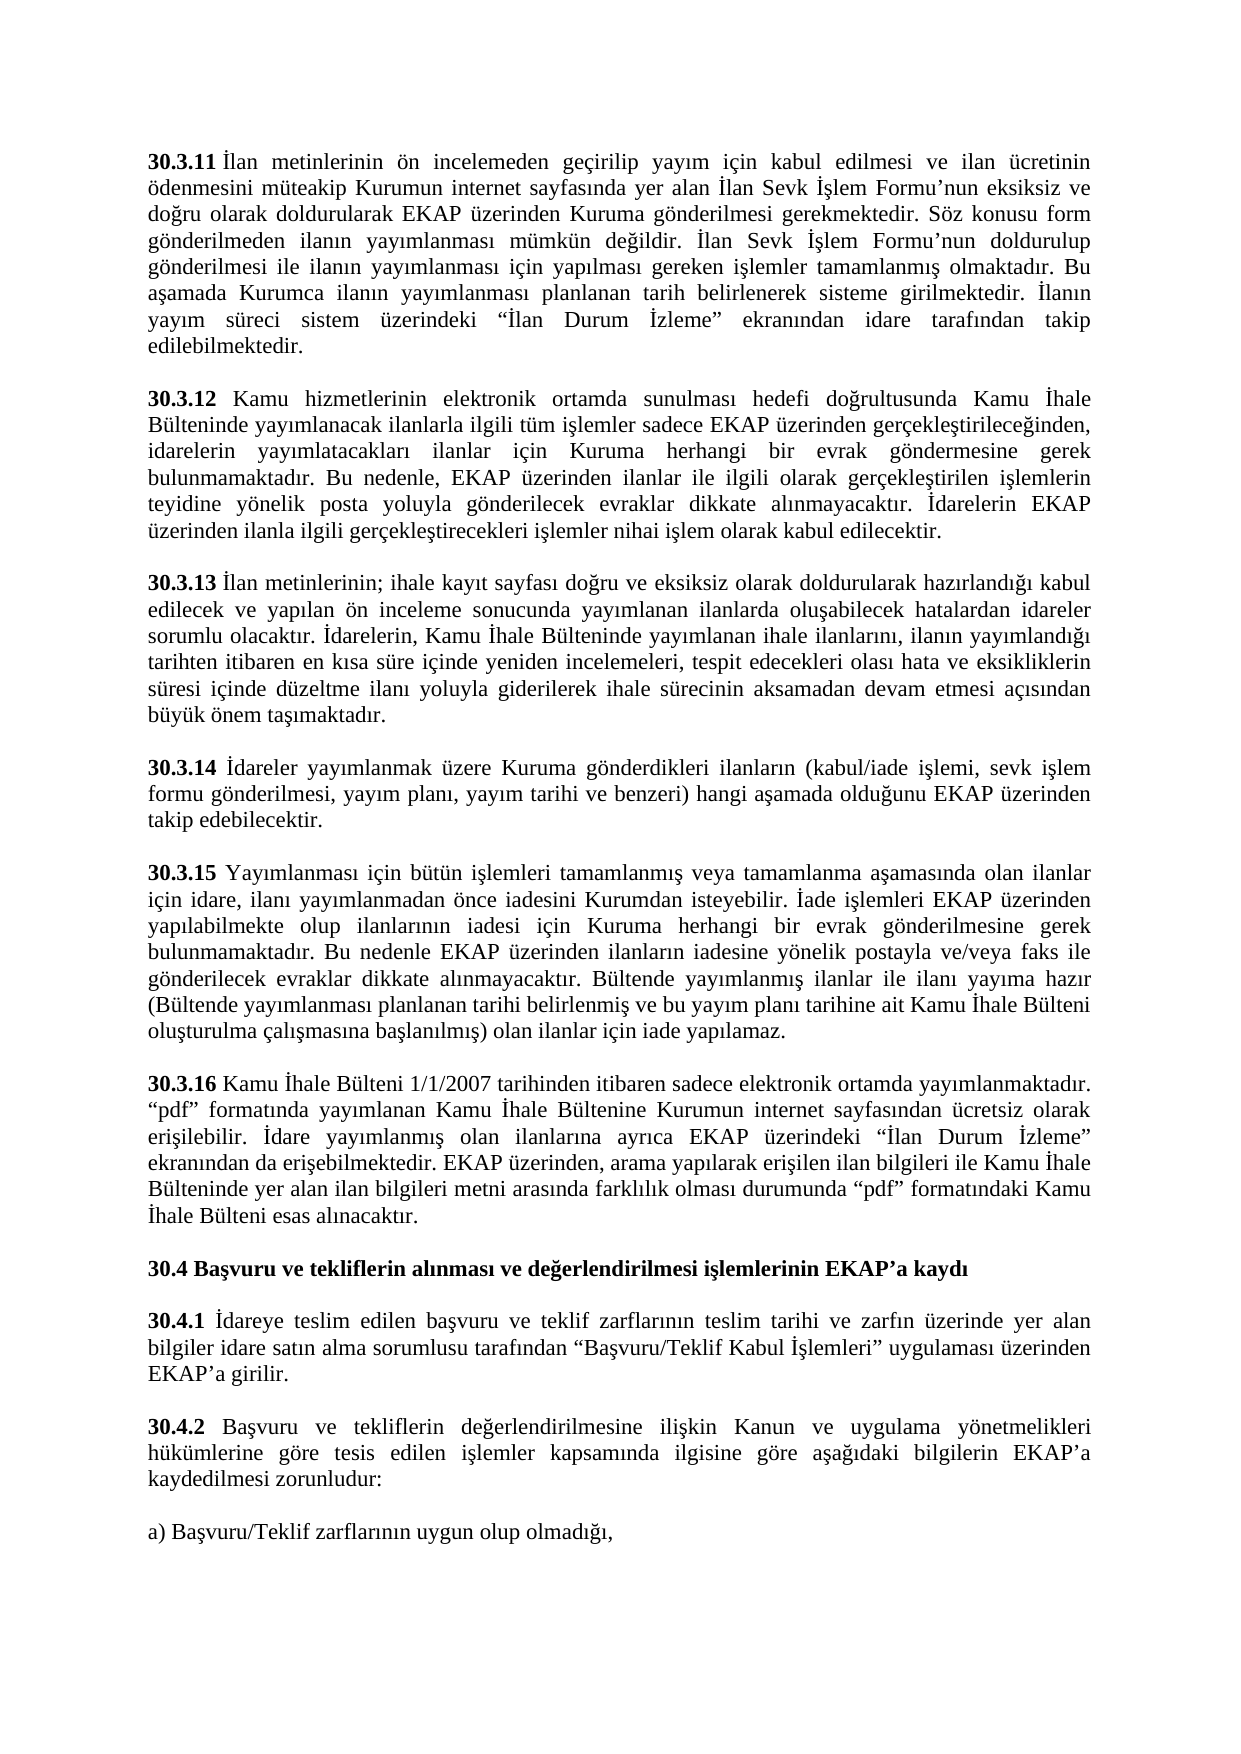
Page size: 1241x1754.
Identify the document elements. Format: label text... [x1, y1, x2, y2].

text 30.3.15 Yayımlanması için bütün işlemleri tamamlanmış veya tamamlanma aşamasında olan ilanlar için idare, ilanı yayımlanmadan önce iadesini Kurumdan isteyebilir. İade işlemleri EKAP üzerinden yapılabilmekte olup ilanlarının iadesi için Kuruma herhangi bir evrak gönderilmesine gerek bulunmamaktadır. Bu nedenle EKAP üzerinden ilanların iadesine yönelik postayla ve/veya faks ile gönderilecek evraklar dikkate alınmayacaktır. Bültende yayımlanmış ilanlar ile ilanı yayıma hazır (Bültende yayımlanması planlanan tarihi belirlenmiş ve bu yayım planı tarihine ait Kamu İhale Bülteni oluşturulma çalışmasına başlanılmış) olan ilanlar için iade yapılamaz. [148, 859, 1092, 1044]
text 30.3.11 İlan metinlerinin ön incelemeden geçirilip yayım için kabul edilmesi ve ilan ücretinin ödenmesini müteakip Kurumun internet sayfasında yer alan İlan Sevk İşlem Formu’nun eksiksiz ve doğru olarak doldurularak EKAP üzerinden Kuruma gönderilmesi gerekmektedir. Söz konusu form gönderilmeden ilanın yayımlanması mümkün değildir. İlan Sevk İşlem Formu’nun doldurulup gönderilmesi ile ilanın yayımlanması için yapılması gereken işlemler tamamlanmış olmaktadır. Bu aşamada Kurumca ilanın yayımlanması planlanan tarih belirlenerek sisteme girilmektedir. İlanın yayım süreci sistem üzerindeki “İlan Durum İzleme” ekranından idare tarafından takip edilebilmektedir. [148, 148, 1092, 358]
text 30.4.1 İdareye teslim edilen başvuru ve teklif zarflarının teslim tarihi ve zarfın üzerinde yer alan bilgiler idare satın alma sorumlusu tarafından “Başvuru/Teklif Kabul İşlemleri” uygulaması üzerinden EKAP’a girilir. [148, 1307, 1092, 1386]
text 30.3.14 İdareler yayımlanmak üzere Kuruma gönderdikleri ilanların (kabul/iade işlemi, sevk işlem formu gönderilmesi, yayım planı, yayım tarihi ve benzeri) hangi aşamada olduğunu EKAP üzerinden takip edebilecektir. [148, 754, 1092, 833]
text 30.3.16 Kamu İhale Bülteni 1/1/2007 tarihinden itibaren sadece elektronik ortamda yayımlanmaktadır. “pdf” formatında yayımlanan Kamu İhale Bültenine Kurumun internet sayfasından ücretsiz olarak erişilebilir. İdare yayımlanmış olan ilanlarına ayrıca EKAP üzerindeki “İlan Durum İzleme” ekranından da erişebilmektedir. EKAP üzerinden, arama yapılarak erişilen ilan bilgileri ile Kamu İhale Bülteninde yer alan ilan bilgileri metni arasında farklılık olması durumunda “pdf” formatındaki Kamu İhale Bülteni esas alınacaktır. [148, 1070, 1092, 1228]
text 30.4 Başvuru ve tekliflerin alınması ve değerlendirilmesi işlemlerinin EKAP’a kaydı [148, 1254, 1092, 1281]
text 30.4.2 Başvuru ve tekliflerin değerlendirilmesine ilişkin Kanun ve uygulama yönetmelikleri hükümlerine göre tesis edilen işlemler kapsamında ilgisine göre aşağıdaki bilgilerin EKAP’a kaydedilmesi zorunludur: [148, 1413, 1092, 1492]
text a) Başvuru/Teklif zarflarının uygun olup olmadığı, [148, 1518, 1092, 1544]
text 30.3.12 Kamu hizmetlerinin elektronik ortamda sunulması hedefi doğrultusunda Kamu İhale Bülteninde yayımlanacak ilanlarla ilgili tüm işlemler sadece EKAP üzerinden gerçekleştirileceğinden, idarelerin yayımlatacakları ilanlar için Kuruma herhangi bir evrak göndermesine gerek bulunmamaktadır. Bu nedenle, EKAP üzerinden ilanlar ile ilgili olarak gerçekleştirilen işlemlerin teyidine yönelik posta yoluyla gönderilecek evraklar dikkate alınmayacaktır. İdarelerin EKAP üzerinden ilanla ilgili gerçekleştirecekleri işlemler nihai işlem olarak kabul edilecektir. [148, 385, 1092, 543]
text 30.3.13 İlan metinlerinin; ihale kayıt sayfası doğru ve eksiksiz olarak doldurularak hazırlandığı kabul edilecek ve yapılan ön inceleme sonucunda yayımlanan ilanlarda oluşabilecek hatalardan idareler sorumlu olacaktır. İdarelerin, Kamu İhale Bülteninde yayımlanan ihale ilanlarını, ilanın yayımlandığı tarihten itibaren en kısa süre içinde yeniden incelemeleri, tespit edecekleri olası hata ve eksikliklerin süresi içinde düzeltme ilanı yoluyla giderilerek ihale sürecinin aksamadan devam etmesi açısından büyük önem taşımaktadır. [148, 569, 1092, 727]
